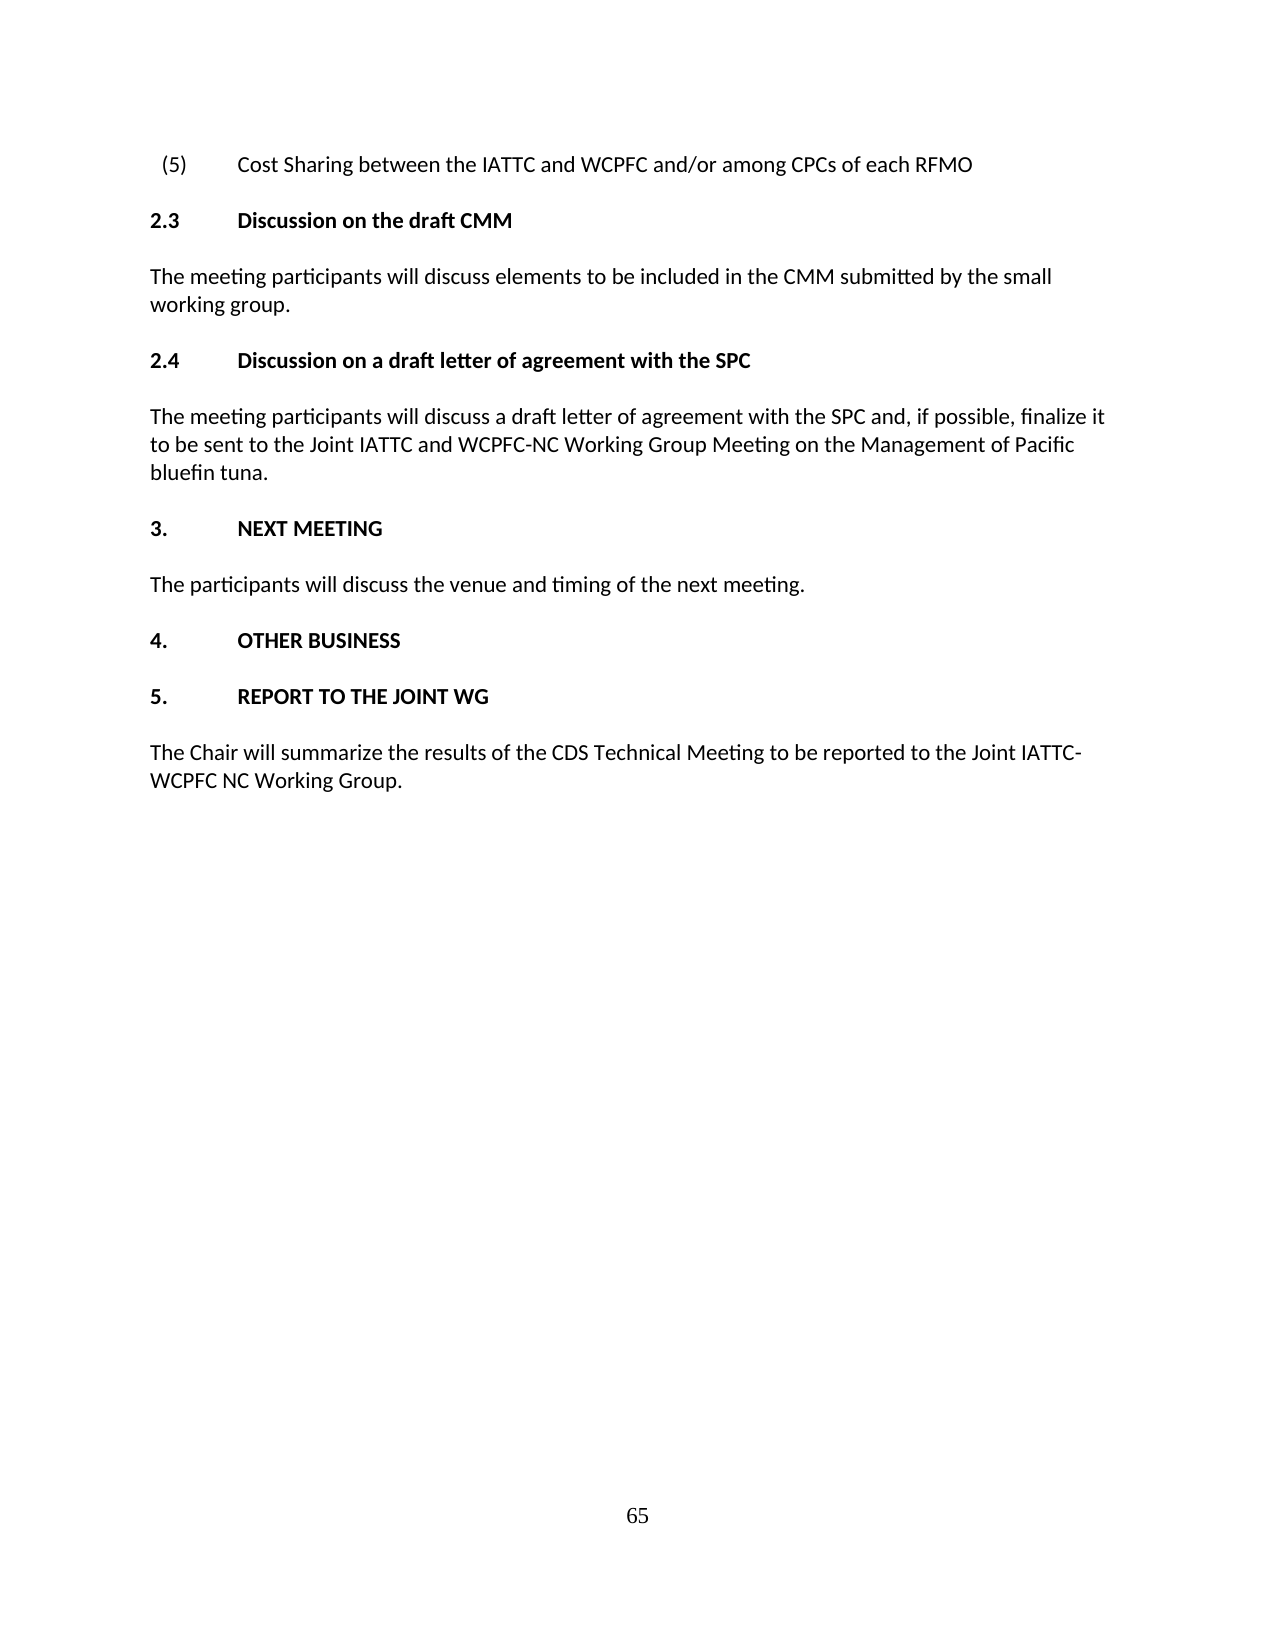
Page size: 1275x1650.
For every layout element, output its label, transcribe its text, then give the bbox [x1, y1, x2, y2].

text The meeting participants will discuss a draft letter of agreement with the SPC and, if possible, finalize it to be sent to the Joint IATTC and WCPFC-NC Working Group Meeting on the Management of Pacific bluefin tuna. [150, 402, 1125, 486]
text 4. OTHER BUSINESS [150, 626, 1125, 654]
text The participants will discuss the venue and timing of the next meeting. [150, 570, 1125, 598]
text 2.4 Discussion on a draft letter of agreement with the SPC [150, 346, 1125, 374]
text The meeting participants will discuss elements to be included in the CMM submitted by the small working group. [150, 262, 1125, 318]
text (5) Cost Sharing between the IATTC and WCPFC and/or among CPCs of each RFMO [150, 150, 1125, 178]
text 2.3 Discussion on the draft CMM [150, 206, 1125, 234]
text 3. NEXT MEETING [150, 514, 1125, 542]
text 5. REPORT TO THE JOINT WG [150, 682, 1125, 710]
text The Chair will summarize the results of the CDS Technical Meeting to be reported to the Joint IATTC-WCPFC NC Working Group. [150, 738, 1125, 794]
